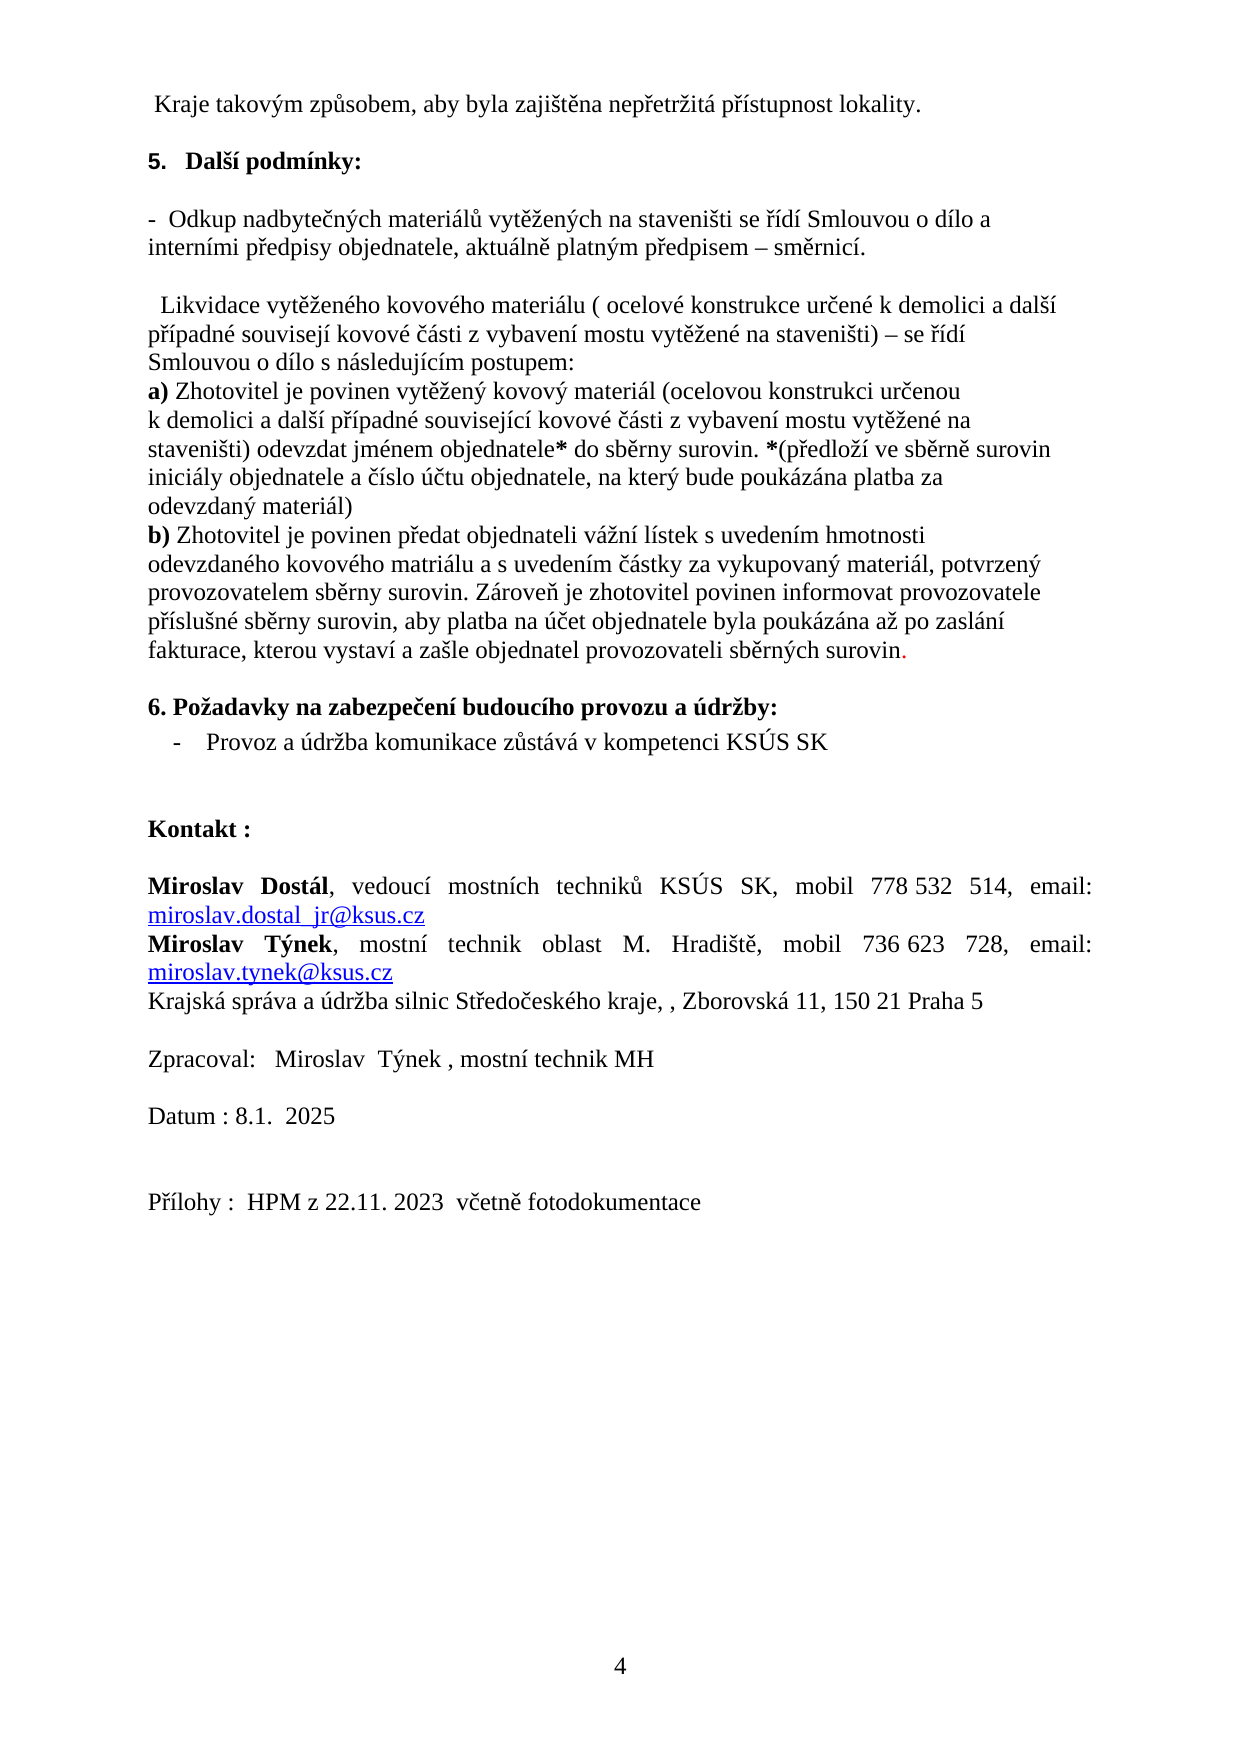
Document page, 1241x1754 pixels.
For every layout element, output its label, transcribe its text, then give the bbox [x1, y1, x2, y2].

text Datum : 8.1. 2025 [148, 1101, 1092, 1130]
text Přílohy : HPM z 22.11. 2023 včetně fotodokumentace [148, 1187, 1092, 1216]
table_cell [140, 89, 1064, 692]
text Miroslav Dostál, vedoucí mostních techniků KSÚS SK, mobil 778 532 514, email: miroslav.dostal_jr@ksus.cz [148, 871, 1092, 929]
text Krajská správa a údržba silnic Středočeského kraje, , Zborovská 11, 150 21 Praha 5 [148, 986, 1092, 1015]
text Miroslav Týnek, mostní technik oblast M. Hradiště, mobil 736 623 728, email: miroslav.tynek@ksus.cz [148, 929, 1092, 986]
text Kontakt : [148, 814, 1092, 842]
text Zpracoval: Miroslav Týnek , mostní technik MH [148, 1044, 1092, 1072]
text 6. Požadavky na zabezpečení budoucího provozu a údržby: [148, 692, 1092, 721]
text - Provoz a údržba komunikace zůstává v kompetenci KSÚS SK [148, 727, 1092, 756]
